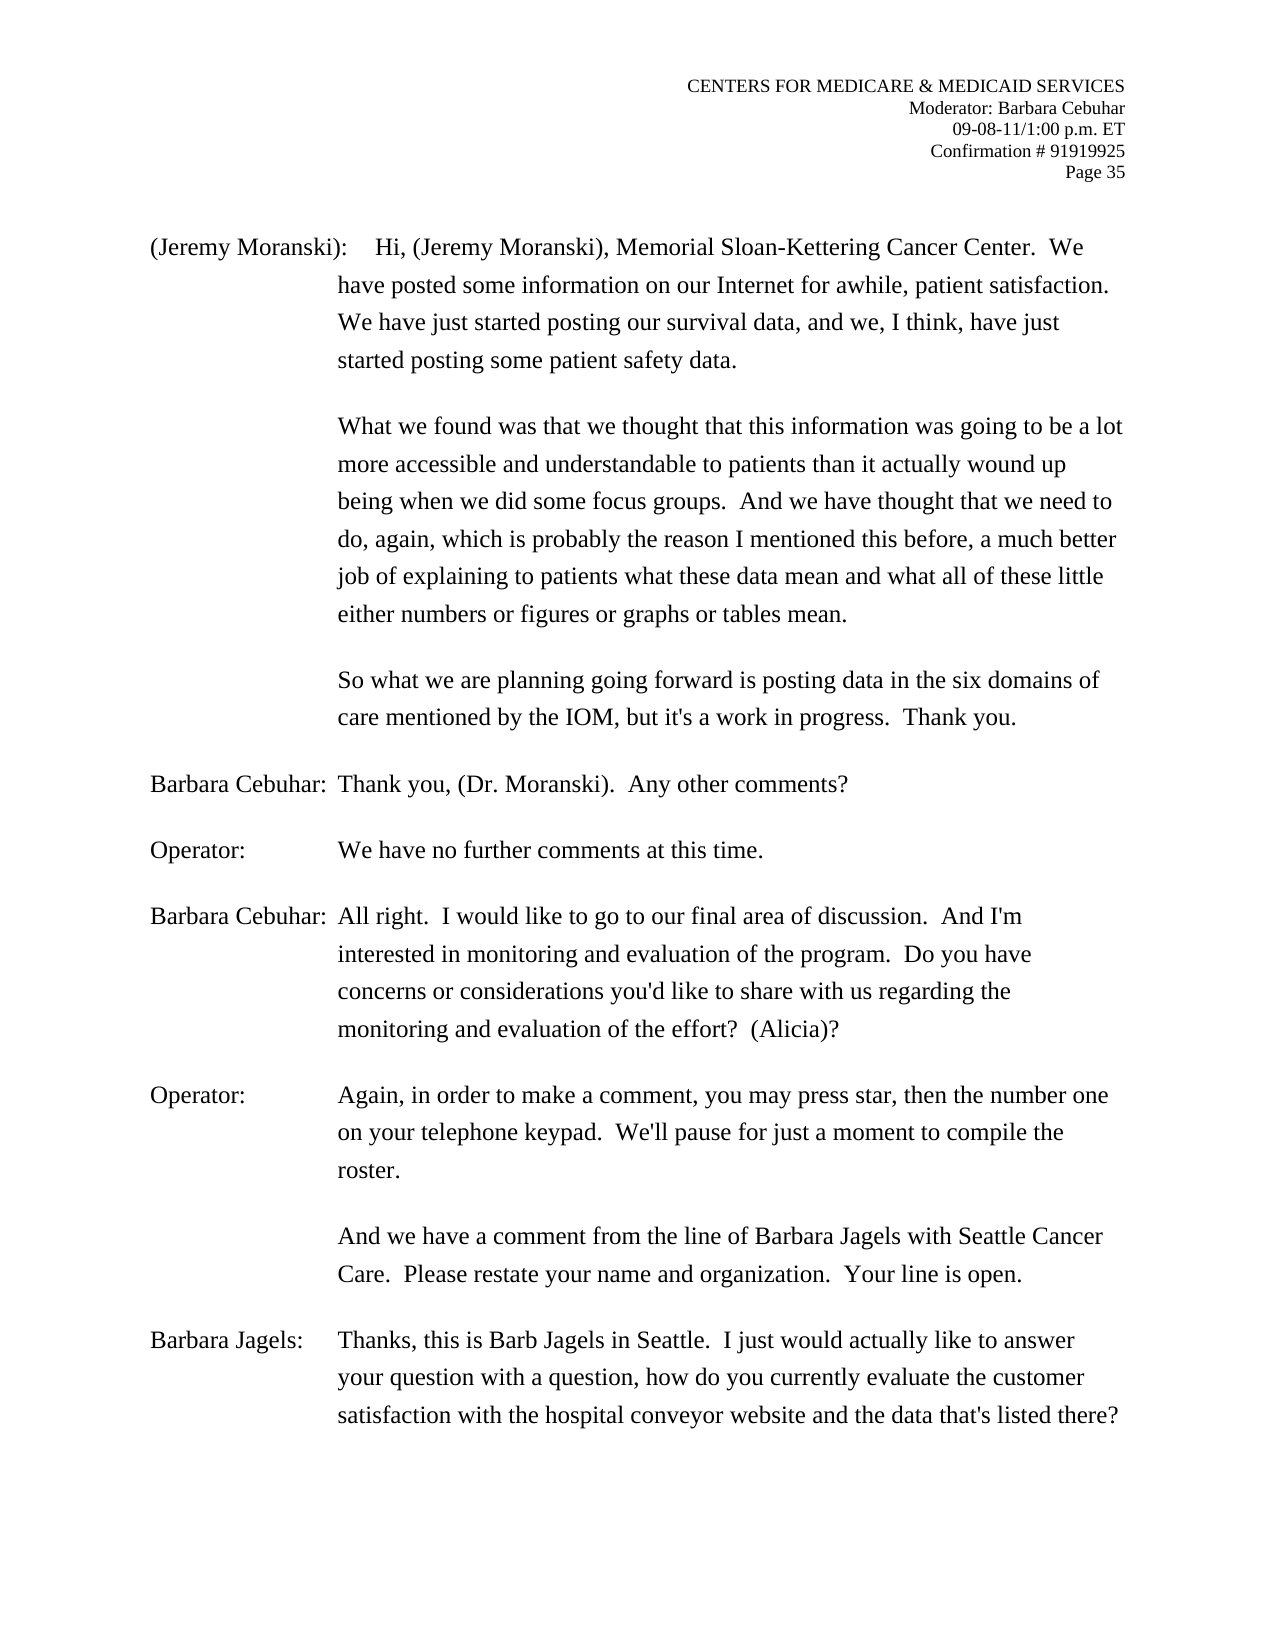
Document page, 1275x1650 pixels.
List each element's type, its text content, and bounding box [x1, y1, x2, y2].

text Barbara Cebuhar: Thank you, (Dr. Moranski). Any other comments? [150, 760, 1125, 797]
text Operator: We have no further comments at this time. [150, 826, 1125, 864]
text So what we are planning going forward is posting data in the six domains of care mentioned by the IOM, but it's a work in progress. Thank you. [150, 656, 1125, 731]
text Barbara Jagels: Thanks, this is Barb Jagels in . I just would actually like to answer your question with a question, how do you currently evaluate the customer satisfaction with the hospital conveyor website and the data that's listed there? [150, 1316, 1125, 1429]
text Barbara Cebuhar: All right. I would like to go to our final area of discussion. And I'm interested in monitoring and evaluation of the program. Do you have concerns or considerations you'd like to share with us regarding the monitoring and evaluation of the effort? (Alicia)? [150, 892, 1125, 1042]
text And we have a comment from the line of Barbara Jagels with Seattle Cancer Care. Please restate your name and organization. Your line is open. [150, 1212, 1125, 1287]
text (Jeremy Moranski): Hi, (Jeremy Moranski), . We have posted some information on our Internet for awhile, patient satisfaction. We have just started posting our survival data, and we, I think, have just started posting some patient safety data. [150, 224, 1125, 374]
text Operator: Again, in order to make a comment, you may press star, then the number one on your telephone keypad. We'll pause for just a moment to compile the roster. [150, 1071, 1125, 1184]
text What we found was that we thought that this information was going to be a lot more accessible and understandable to patients than it actually wound up being when we did some focus groups. And we have thought that we need to do, again, which is probably the reason I mentioned this before, a much better job of explaining to patients what these data mean and what all of these little either numbers or figures or graphs or tables mean. [150, 402, 1125, 627]
